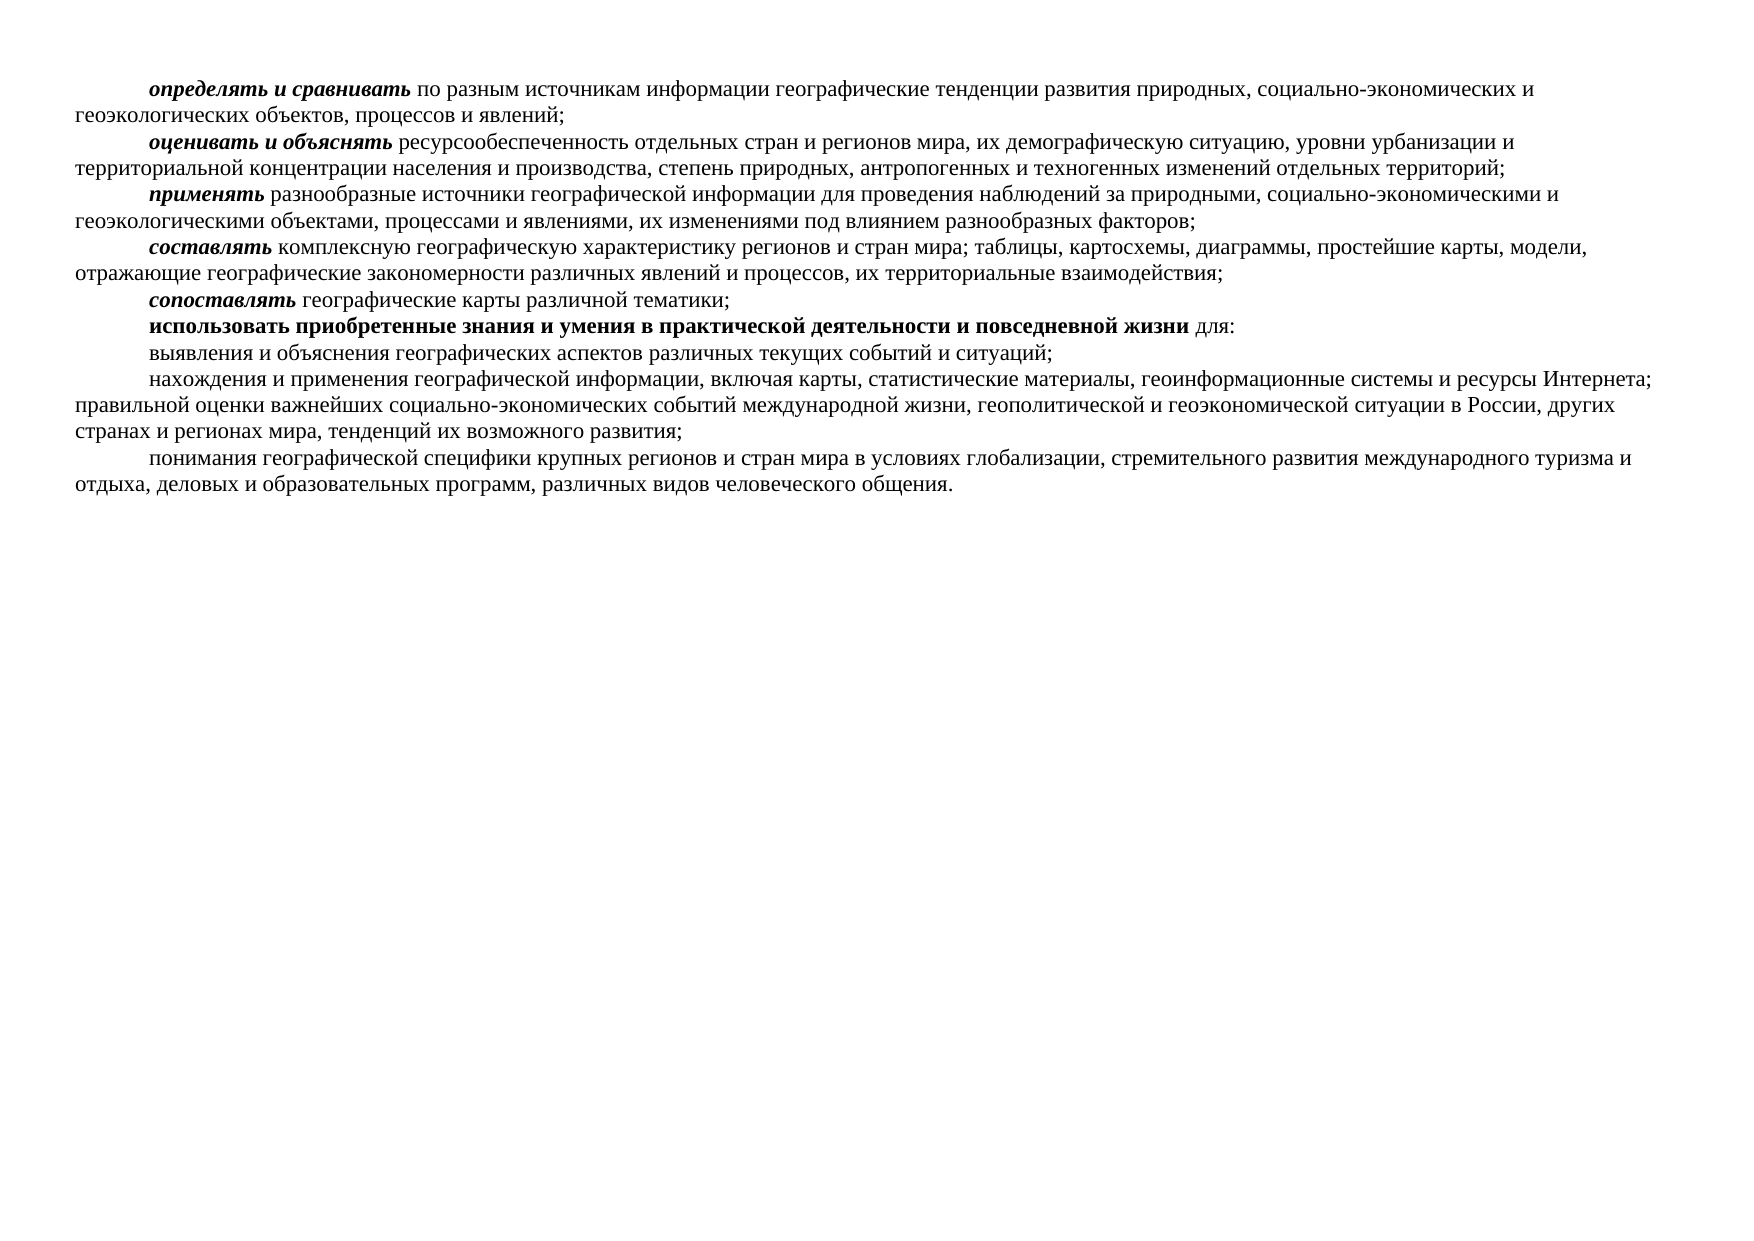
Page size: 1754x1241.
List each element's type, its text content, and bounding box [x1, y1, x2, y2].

text составлять комплексную географическую характеристику регионов и стран мира; таблицы, картосхемы, диаграммы, простейшие карты, модели, отражающие географические закономерности различных явлений и процессов, их территориальные взаимодействия; [75, 233, 1679, 286]
text оценивать и объяснять ресурсообеспеченность отдельных стран и регионов мира, их демографическую ситуацию, уровни урбанизации и территориальной концентрации населения и производства, степень природных, антропогенных и техногенных изменений отдельных территорий; [75, 128, 1679, 180]
text применять разнообразные источники географической информации для проведения наблюдений за природными, социально-экономическими и геоэкологическими объектами, процессами и явлениями, их изменениями под влиянием разнообразных факторов; [75, 180, 1679, 233]
text выявления и объяснения географических аспектов различных текущих событий и ситуаций; [75, 338, 1679, 365]
text нахождения и применения географической информации, включая карты, статистические материалы, геоинформационные системы и ресурсы Интернета; правильной оценки важнейших социально-экономических событий международной жизни, геополитической и геоэкономической ситуации в России, других странах и регионах мира, тенденций их возможного развития; [75, 365, 1679, 444]
text понимания географической специфики крупных регионов и стран мира в условиях глобализации, стремительного развития международного туризма и отдыха, деловых и образовательных программ, различных видов человеческого общения. [75, 444, 1679, 497]
text сопоставлять географические карты различной тематики; [75, 286, 1679, 312]
text использовать приобретенные знания и умения в практической деятельности и повседневной жизни для: [75, 312, 1679, 338]
text определять и сравнивать по разным источникам информации географические тенденции развития природных, социально-экономических и геоэкологических объектов, процессов и явлений; [75, 75, 1679, 128]
